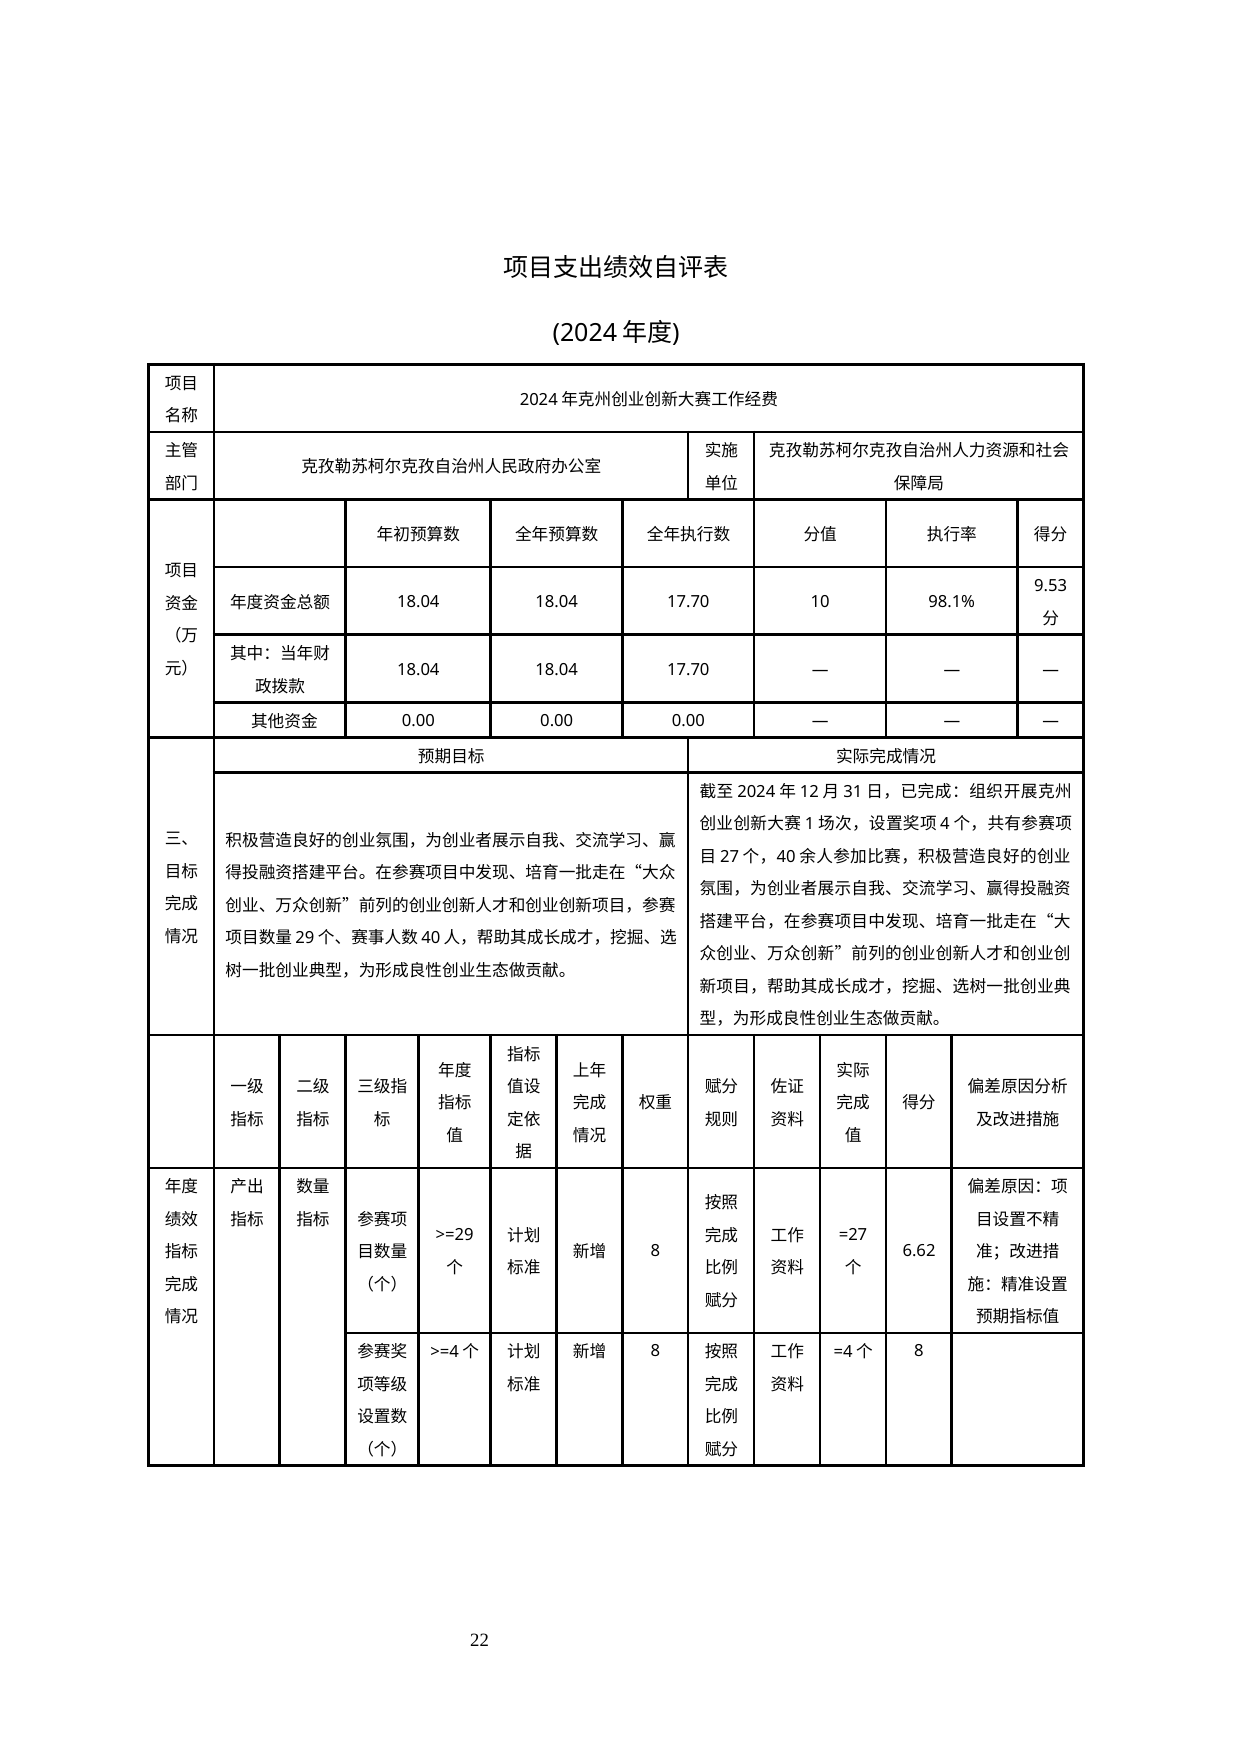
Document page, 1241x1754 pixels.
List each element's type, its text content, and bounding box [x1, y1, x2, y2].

table_cell 预期目标 [215, 739, 687, 771]
table_cell — [755, 704, 885, 736]
table_cell 指标值设定依据 [492, 1036, 555, 1166]
table_cell 0.00 [347, 704, 489, 736]
table_cell 8 [624, 1169, 687, 1331]
table_cell 一级指标 [215, 1036, 278, 1166]
table_cell 8 [624, 1334, 687, 1464]
table_cell 实际完成情况 [689, 739, 1082, 771]
table_cell 克孜勒苏柯尔克孜自治州人力资源和社会保障局 [755, 433, 1082, 498]
table_cell 截至2024年12月31日，已完成：组织开展克州创业创新大赛1场次，设置奖项4个，共有参赛项目27个，40余人参加比赛，积极营造良好的创业氛围，为创业者展示自我、交流学习、赢得投融资搭建平台，在参赛项目中发现、培育一批走在“大众创业、万众创新”前列的创业创新人才和创业创新项目，帮助其成长成才，挖掘、选树一批创业典型，为形成良性创业生态做贡献。 [689, 774, 1082, 1034]
table_cell 三、目标完成情况 [150, 739, 213, 1034]
table_cell — [1019, 704, 1082, 736]
table_cell 18.04 [347, 636, 489, 701]
table_cell 17.70 [624, 568, 753, 633]
table_header 项目支出绩效自评表 [148, 233, 1083, 298]
table_cell [215, 501, 344, 566]
table_cell 8 [887, 1334, 950, 1464]
table_cell 年度资金总额 [215, 568, 344, 633]
table_cell 分值 [755, 501, 885, 566]
table_cell 偏差原因分析及改进措施 [953, 1036, 1082, 1166]
table_cell >=4个 [420, 1334, 489, 1464]
table_cell =4个 [821, 1334, 885, 1464]
table_cell 9.53分 [1019, 568, 1082, 633]
table_cell 权重 [624, 1036, 687, 1166]
table_cell 项目资金 （万元） [150, 501, 213, 736]
table_cell 工作资料 [755, 1334, 819, 1464]
table_cell 6.62 [887, 1169, 950, 1331]
table_cell 全年执行数 [624, 501, 753, 566]
table_cell 新增 [558, 1169, 621, 1331]
table_cell — [887, 704, 1016, 736]
table_cell 17.70 [624, 636, 753, 701]
table_cell 执行率 [887, 501, 1016, 566]
table_cell 赋分规则 [689, 1036, 753, 1166]
table_cell [953, 1334, 1082, 1464]
table_cell 18.04 [492, 636, 621, 701]
table_cell 二级指标 [281, 1036, 344, 1166]
table_cell — [1019, 636, 1082, 701]
table_cell 其他资金 [215, 704, 344, 736]
table_cell 三级指标 [347, 1036, 417, 1166]
table_cell 得分 [1019, 501, 1082, 566]
table_cell 实施单位 [689, 433, 753, 498]
table_cell =27个 [821, 1169, 885, 1331]
table_cell 得分 [887, 1036, 950, 1166]
table_cell 年初预算数 [347, 501, 489, 566]
table_cell 年度绩效指标完成情况 [150, 1169, 213, 1464]
table_cell 2024年克州创业创新大赛工作经费 [215, 366, 1082, 431]
table_cell 18.04 [347, 568, 489, 633]
table_cell 按照完成比例赋分 [689, 1334, 753, 1464]
table_cell 全年预算数 [492, 501, 621, 566]
table_cell 佐证资料 [755, 1036, 819, 1166]
table_cell 0.00 [624, 704, 753, 736]
table_cell 18.04 [492, 568, 621, 633]
table_cell 参赛奖项等级设置数（个） [347, 1334, 417, 1464]
table_cell 项目名称 [150, 366, 213, 431]
table_cell 计划标准 [492, 1334, 555, 1464]
table_cell 实际完成值 [821, 1036, 885, 1166]
table_cell >=29个 [420, 1169, 489, 1331]
table_cell 0.00 [492, 704, 621, 736]
table_cell — [755, 636, 885, 701]
table_cell 新增 [558, 1334, 621, 1464]
table_cell (2024年度) [148, 298, 1083, 363]
table_cell 其中：当年财政拨款 [215, 636, 344, 701]
table_cell 偏差原因：项目设置不精准；改进措施：精准设置预期指标值 [953, 1169, 1082, 1331]
table_cell 年度指标值 [420, 1036, 489, 1166]
table_cell [150, 1036, 213, 1166]
table_cell 上年完成情况 [558, 1036, 621, 1166]
table_cell 计划标准 [492, 1169, 555, 1331]
table_cell 按照完成比例赋分 [689, 1169, 753, 1331]
table_cell 参赛项目数量（个） [347, 1169, 417, 1331]
table_cell 工作资料 [755, 1169, 819, 1331]
table_cell 克孜勒苏柯尔克孜自治州人民政府办公室 [215, 433, 687, 498]
table_cell — [887, 636, 1016, 701]
table_cell 数量指标 [281, 1169, 344, 1464]
table_cell 积极营造良好的创业氛围，为创业者展示自我、交流学习、赢得投融资搭建平台。在参赛项目中发现、培育一批走在“大众创业、万众创新”前列的创业创新人才和创业创新项目，参赛项目数量29个、赛事人数40人，帮助其成长成才，挖掘、选树一批创业典型，为形成良性创业生态做贡献。 [215, 774, 687, 1034]
table_cell 10 [755, 568, 885, 633]
table_cell 产出指标 [215, 1169, 278, 1464]
table_cell 主管部门 [150, 433, 213, 498]
table_cell 98.1% [887, 568, 1016, 633]
